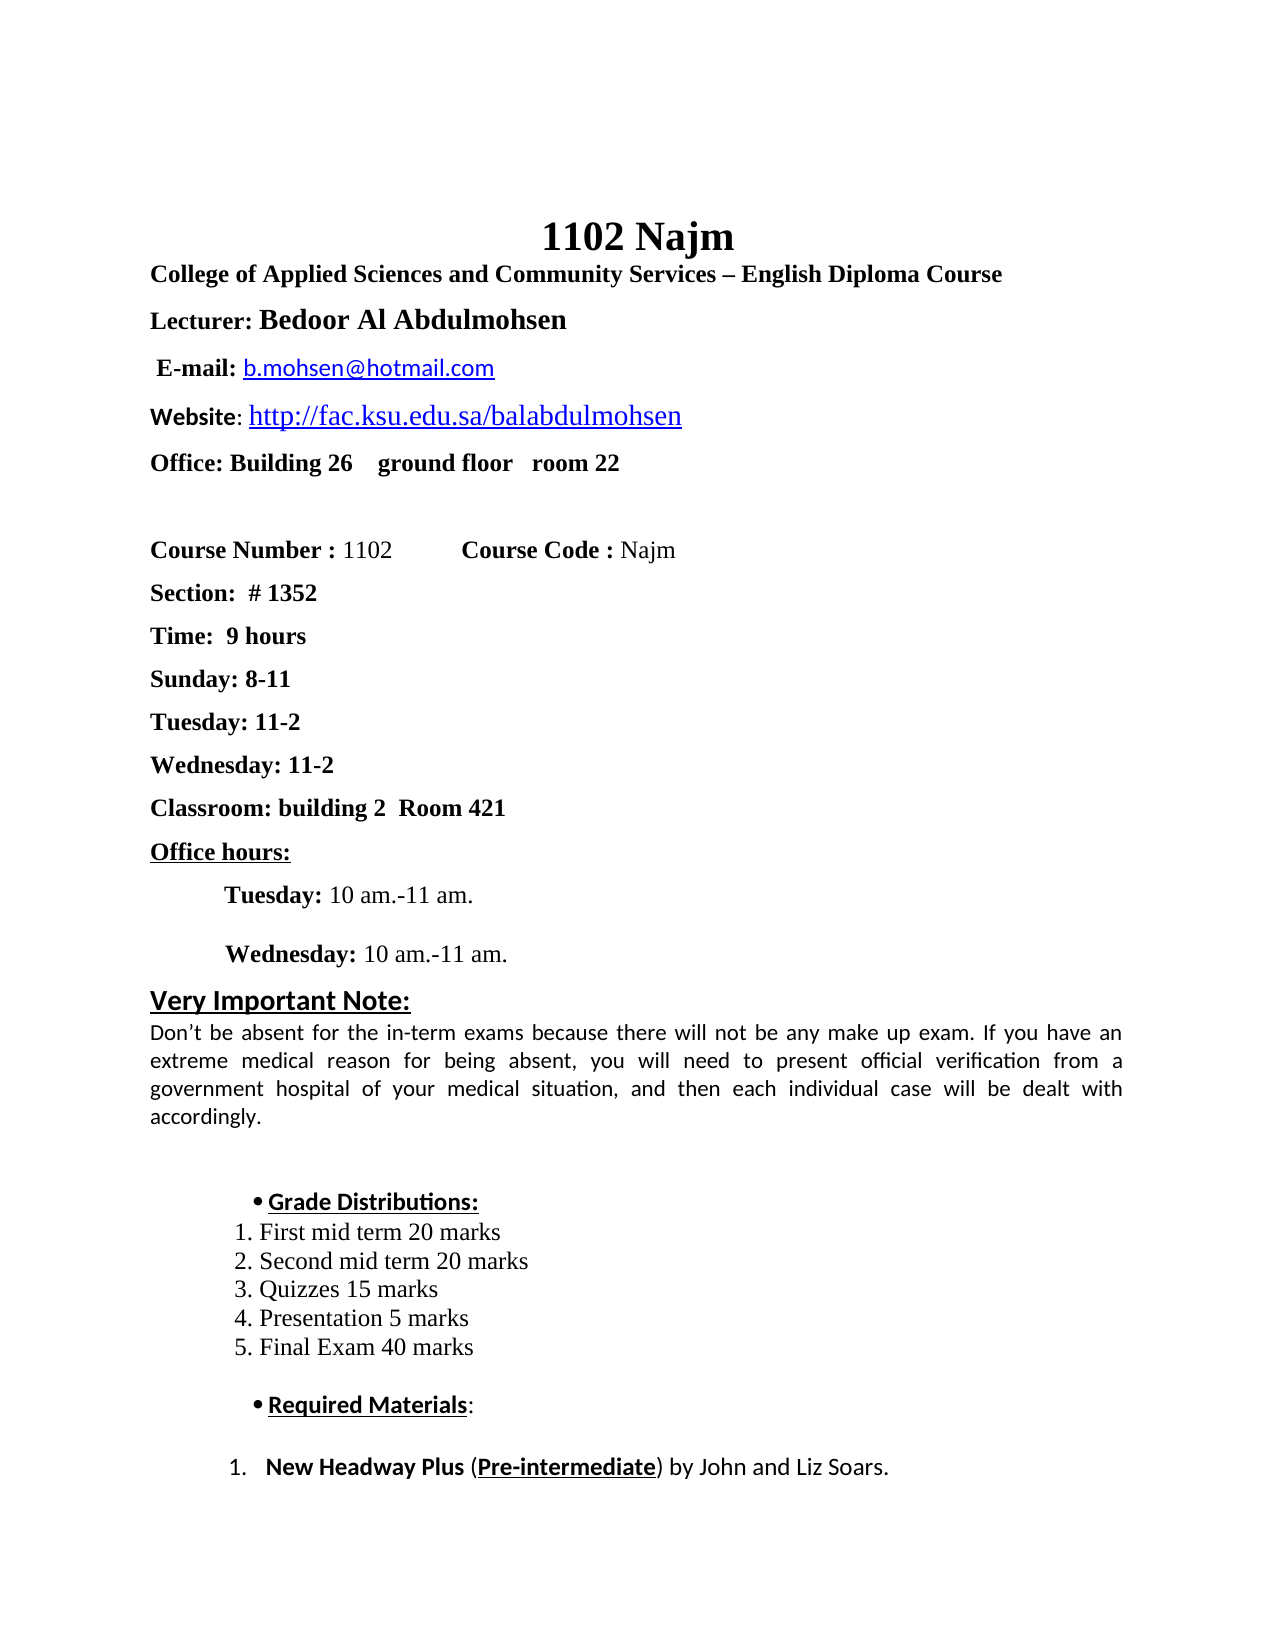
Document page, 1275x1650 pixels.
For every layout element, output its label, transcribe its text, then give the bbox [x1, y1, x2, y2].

text Office: Building 26 ground floor room 22 [150, 448, 1125, 477]
text College of Applied Sciences and Community Services – English Diploma Course [150, 259, 1125, 288]
text 2. Second mid term 20 marks [209, 1246, 1125, 1274]
text 5. Final Exam 40 marks [209, 1332, 1125, 1361]
text Classroom: building 2 Room 421 [150, 793, 1125, 822]
text Course Number : 1102 Course Code : Najm [150, 535, 1125, 563]
text Lecturer: Bedoor Al Abdulmohsen [150, 302, 1125, 336]
text 3. Quizzes 15 marks [209, 1274, 1125, 1303]
text Website: http://fac.ksu.edu.sa/balabdulmohsen [150, 398, 1125, 432]
text Very Important Note: [150, 982, 1125, 1018]
list Grade Distributions: [253, 1187, 1125, 1217]
text Tuesday: 11-2 [150, 707, 1125, 736]
text Sunday: 8-11 [150, 664, 1125, 693]
text E-mail: b.mohsen@hotmail.com [150, 352, 1125, 383]
text Tuesday: 10 am.-11 am. [224, 880, 1125, 908]
text Office hours: [150, 837, 1125, 865]
text 4. Presentation 5 marks [209, 1303, 1125, 1332]
text Wednesday: 10 am.-11 am. [150, 939, 1125, 968]
list Required Materials: [253, 1389, 1125, 1420]
list New Headway Plus (Pre-intermediate) by John and Liz Soars. [228, 1451, 1113, 1481]
text Don’t be absent for the in-term exams because there will not be any make up exam. If you have an extreme medical reason for being absent, you will need to present official verification from a government hospital of your medical situation, and then each individual case will be dealt with accordingly. [150, 1018, 1125, 1130]
text 1. First mid term 20 marks [209, 1217, 1125, 1246]
text Wednesday: 11-2 [150, 750, 1125, 779]
text 1102 Najm [150, 211, 1125, 259]
text Section: # 1352 Time: 9 hours [150, 578, 1125, 650]
